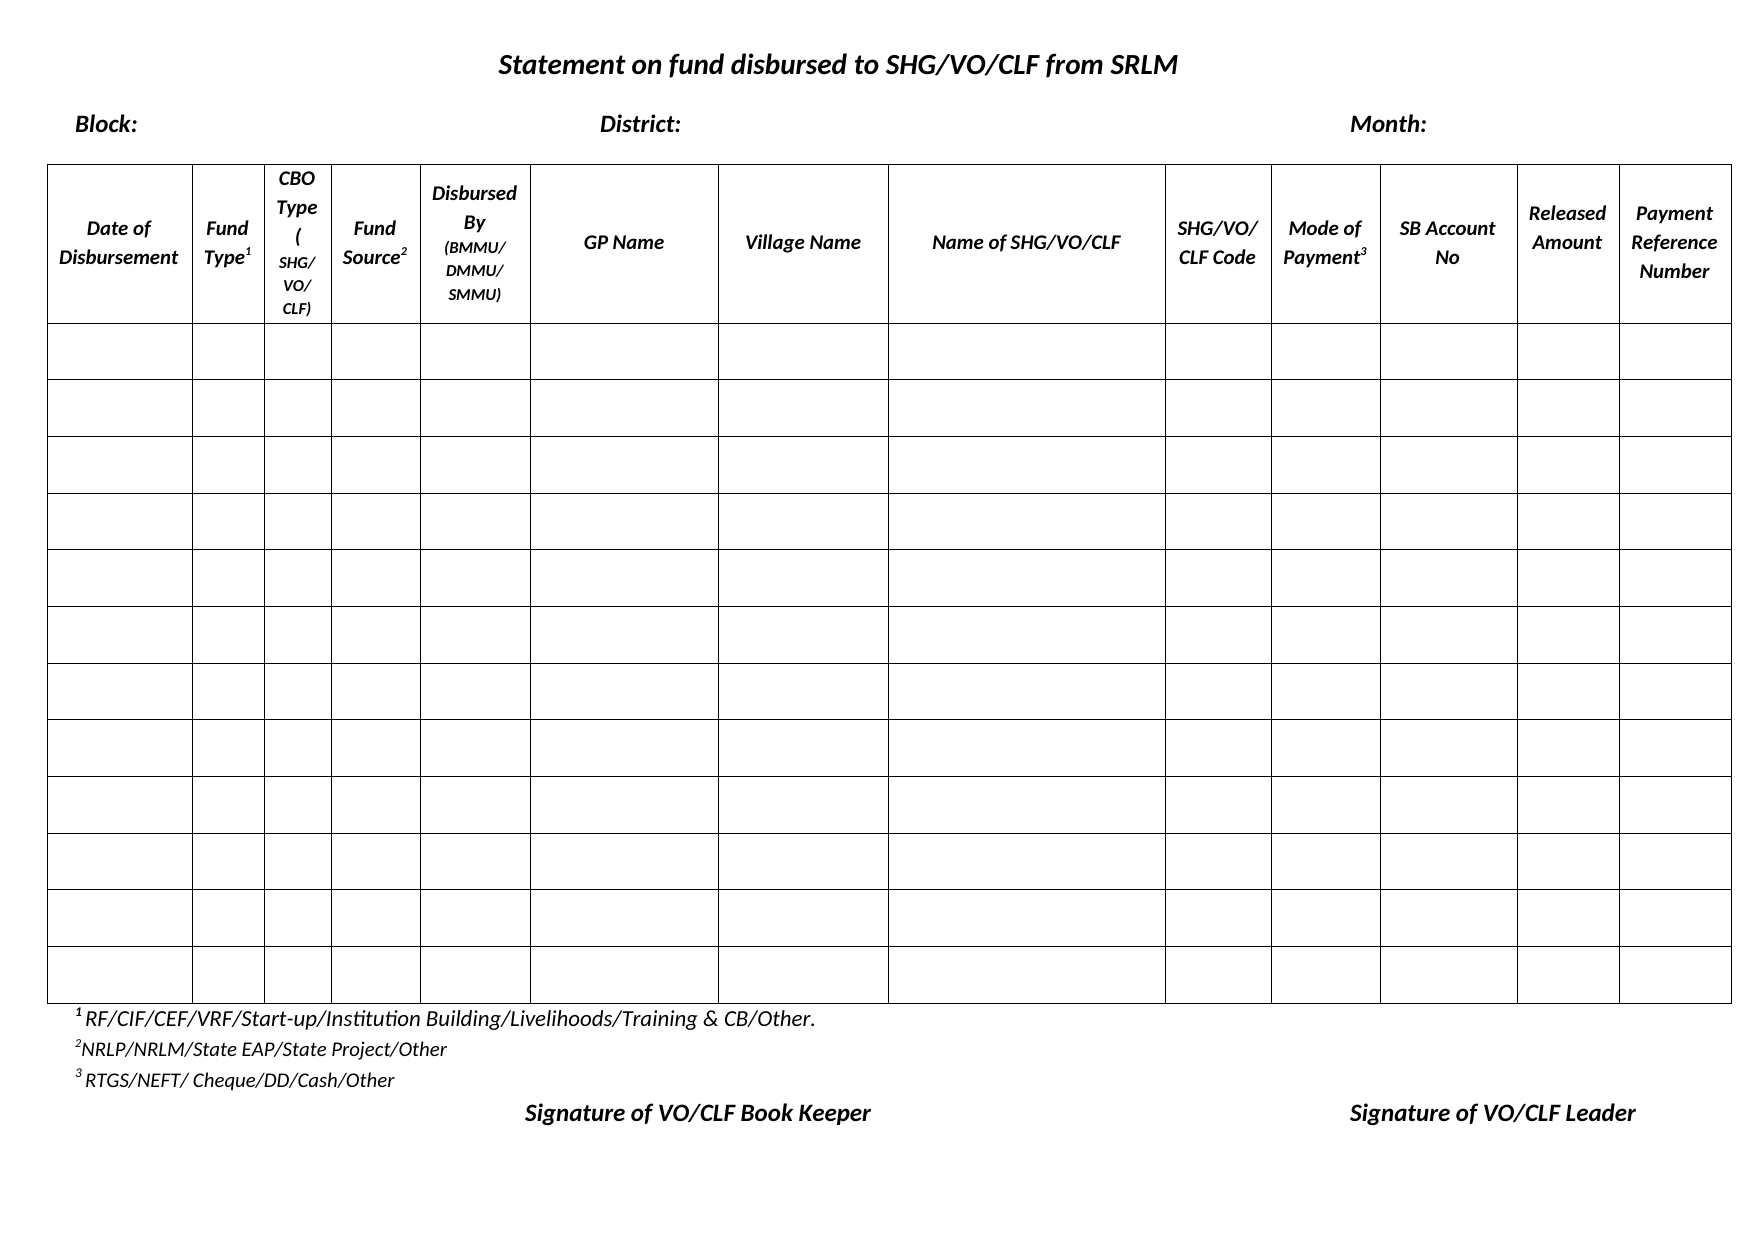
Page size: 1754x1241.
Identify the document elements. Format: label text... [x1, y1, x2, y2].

table_cell [889, 720, 1165, 776]
table_header GP Name [531, 165, 718, 323]
table_cell [1166, 380, 1271, 436]
table_cell [1620, 550, 1731, 606]
table_cell [889, 607, 1165, 663]
table_header Disbursed By (BMMU/ DMMU/ SMMU) [421, 165, 530, 323]
table_cell [1518, 437, 1619, 493]
table_cell [531, 324, 718, 379]
table_cell [332, 324, 420, 379]
table_cell [1518, 890, 1619, 946]
table_cell [421, 947, 530, 1003]
table_cell [889, 380, 1165, 436]
table_cell [332, 550, 420, 606]
table_cell [719, 947, 888, 1003]
table_header Village Name [719, 165, 888, 323]
table_cell [1166, 494, 1271, 549]
table_cell [1620, 664, 1731, 719]
table_cell [1620, 947, 1731, 1003]
table_cell [265, 947, 331, 1003]
table_cell [1620, 834, 1731, 889]
table_cell [421, 437, 530, 493]
table_cell [531, 607, 718, 663]
table_cell [1166, 777, 1271, 833]
table_cell [265, 494, 331, 549]
table_cell [1518, 324, 1619, 379]
table_header Name of SHG/VO/CLF [889, 165, 1165, 323]
table_cell [421, 550, 530, 606]
table_cell [48, 437, 192, 493]
table_cell [1166, 607, 1271, 663]
table_cell [531, 890, 718, 946]
table_cell [1381, 324, 1517, 379]
table_cell [719, 834, 888, 889]
table_cell [1381, 550, 1517, 606]
table_cell [1620, 777, 1731, 833]
table_cell [1620, 494, 1731, 549]
table_cell [889, 834, 1165, 889]
text 3 RTGS/NEFT/ Cheque/DD/Cash/Other [75, 1065, 1679, 1093]
table_cell [421, 777, 530, 833]
table_cell [531, 550, 718, 606]
table_cell [1272, 380, 1380, 436]
table_cell [193, 324, 264, 379]
table_cell [889, 947, 1165, 1003]
table_cell [48, 494, 192, 549]
table_cell [531, 494, 718, 549]
table_cell [48, 380, 192, 436]
table_cell [193, 947, 264, 1003]
table_cell [193, 720, 264, 776]
table_cell [1620, 890, 1731, 946]
table_cell [889, 550, 1165, 606]
text Block: District: Month: [75, 108, 1679, 139]
table_cell [1272, 550, 1380, 606]
table_header CBO Type (SHG/ VO/ CLF) [265, 165, 331, 323]
table_cell [719, 607, 888, 663]
table_cell [193, 664, 264, 719]
table_cell [332, 380, 420, 436]
table_cell [332, 720, 420, 776]
table_cell [48, 890, 192, 946]
table_cell [421, 720, 530, 776]
table_cell [1381, 664, 1517, 719]
table_cell [1381, 720, 1517, 776]
table_cell [265, 550, 331, 606]
table_cell [1272, 324, 1380, 379]
table_cell [1620, 437, 1731, 493]
table_cell [48, 947, 192, 1003]
table_cell [1518, 380, 1619, 436]
table_cell [531, 664, 718, 719]
table_cell [719, 380, 888, 436]
table_cell [1518, 664, 1619, 719]
table_cell [1381, 437, 1517, 493]
table_cell [1518, 947, 1619, 1003]
table_cell [1272, 777, 1380, 833]
table_header Payment Reference Number [1620, 165, 1731, 323]
table_cell [1381, 607, 1517, 663]
table_cell [1166, 947, 1271, 1003]
table_cell [48, 777, 192, 833]
table_cell [1166, 324, 1271, 379]
table_cell [265, 777, 331, 833]
table_cell [265, 607, 331, 663]
table_cell [1381, 494, 1517, 549]
table_cell [421, 324, 530, 379]
table_cell [193, 494, 264, 549]
table_cell [1381, 890, 1517, 946]
table_cell [332, 494, 420, 549]
table_cell [332, 890, 420, 946]
table_cell [719, 890, 888, 946]
table_cell [1272, 607, 1380, 663]
table_cell [193, 834, 264, 889]
table_cell [421, 834, 530, 889]
table_cell [531, 437, 718, 493]
table_cell [1166, 720, 1271, 776]
table_cell [1166, 437, 1271, 493]
table_cell [332, 777, 420, 833]
text 2NRLP/NRLM/State EAP/State Project/Other [75, 1036, 1679, 1061]
table_cell [889, 494, 1165, 549]
table_cell [48, 607, 192, 663]
table_cell [421, 664, 530, 719]
table_header Date of Disbursement [48, 165, 192, 323]
table_cell [193, 777, 264, 833]
table_cell [265, 890, 331, 946]
table_cell [1518, 550, 1619, 606]
table_cell [193, 550, 264, 606]
table_cell [332, 437, 420, 493]
table_cell [1381, 834, 1517, 889]
table_header Released Amount [1518, 165, 1619, 323]
table_cell [889, 324, 1165, 379]
table_cell [265, 720, 331, 776]
table_cell [1620, 324, 1731, 379]
table_cell [48, 324, 192, 379]
table_cell [719, 324, 888, 379]
table_header Fund Type1 [193, 165, 264, 323]
table_cell [1272, 437, 1380, 493]
table_cell [719, 550, 888, 606]
table_cell [193, 890, 264, 946]
table_cell [421, 890, 530, 946]
table_cell [1272, 664, 1380, 719]
table_cell [719, 437, 888, 493]
table_cell [421, 607, 530, 663]
table_cell [1381, 380, 1517, 436]
table_cell [332, 834, 420, 889]
table_header SHG/VO/ CLF Code [1166, 165, 1271, 323]
table_cell [531, 834, 718, 889]
table_cell [531, 380, 718, 436]
table_cell [1620, 607, 1731, 663]
table_cell [332, 947, 420, 1003]
table_cell [1272, 947, 1380, 1003]
table_cell [889, 664, 1165, 719]
table_cell [1166, 550, 1271, 606]
table_cell [1518, 607, 1619, 663]
table_cell [1272, 834, 1380, 889]
table_cell [1272, 720, 1380, 776]
table_cell [719, 777, 888, 833]
table_cell [1381, 947, 1517, 1003]
table_cell [1518, 834, 1619, 889]
table_cell [193, 380, 264, 436]
table_cell [531, 777, 718, 833]
table_cell [719, 664, 888, 719]
table_cell [193, 437, 264, 493]
table_cell [193, 607, 264, 663]
table_cell [421, 494, 530, 549]
table_cell [1620, 720, 1731, 776]
table_cell [1518, 777, 1619, 833]
table_header Fund Source2 [332, 165, 420, 323]
table_cell [1166, 664, 1271, 719]
table_cell [48, 834, 192, 889]
table_cell [1272, 494, 1380, 549]
table_cell [889, 890, 1165, 946]
table_cell [332, 664, 420, 719]
table_cell [531, 720, 718, 776]
table_cell [48, 720, 192, 776]
table_cell [719, 720, 888, 776]
text 1 RF/CIF/CEF/VRF/Start-up/Institution Building/Livelihoods/Training & CB/Other. [75, 1004, 1679, 1032]
table_cell [1518, 494, 1619, 549]
table_cell [421, 380, 530, 436]
table_cell [265, 834, 331, 889]
table_cell [889, 437, 1165, 493]
table_cell [1166, 890, 1271, 946]
table_cell [1381, 777, 1517, 833]
table_cell [48, 550, 192, 606]
table_cell [265, 324, 331, 379]
table_cell [719, 494, 888, 549]
table_cell [265, 664, 331, 719]
text Statement on fund disbursed to SHG/VO/CLF from SRLM [1, 46, 1679, 82]
table_cell [332, 607, 420, 663]
table_cell [1518, 720, 1619, 776]
table_header Mode of Payment3 [1272, 165, 1380, 323]
table_cell [889, 777, 1165, 833]
table_cell [265, 437, 331, 493]
table_cell [1166, 834, 1271, 889]
table_header SB Account No [1381, 165, 1517, 323]
table_cell [265, 380, 331, 436]
table_cell [531, 947, 718, 1003]
text Signature of VO/CLF Book Keeper Signature of VO/CLF Leader [450, 1097, 1679, 1128]
table_cell [1620, 380, 1731, 436]
table_cell [1272, 890, 1380, 946]
table_cell [48, 664, 192, 719]
